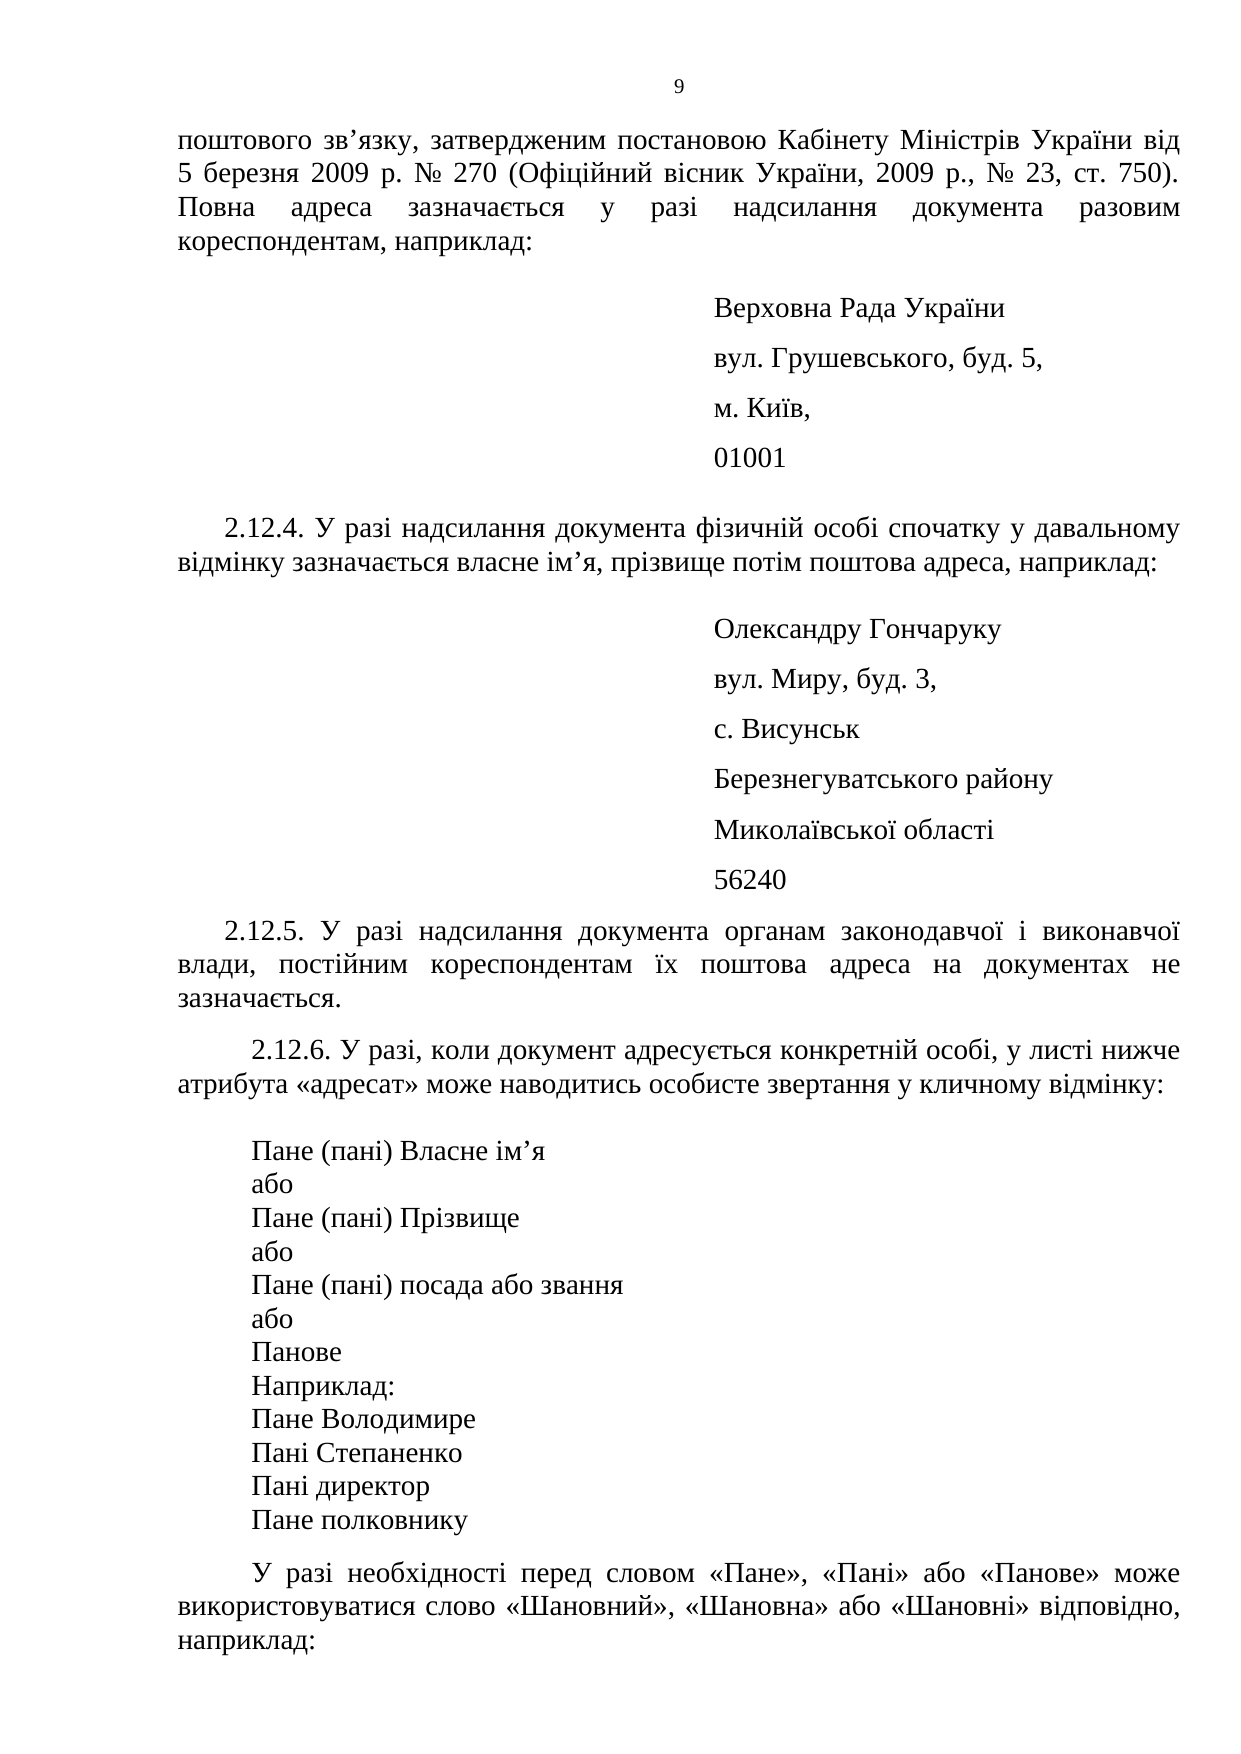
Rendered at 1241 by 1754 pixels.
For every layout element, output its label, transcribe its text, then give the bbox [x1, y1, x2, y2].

text 2.12.4. У разі надсилання документа фізичній особі спочатку у давальному відмінку зазначається власне ім’я, прізвище потім поштова адреса, наприклад: [177, 510, 1181, 577]
text Пане (пані) Власне ім’я [177, 1133, 1181, 1167]
text або [177, 1167, 1181, 1200]
text м. Київ, [667, 390, 1181, 424]
text Пані Степаненко [177, 1435, 1181, 1468]
text або [177, 1301, 1181, 1334]
text або [177, 1234, 1181, 1267]
text У разі необхідності перед словом «Пане», «Пані» або «Панове» може використовуватися слово «Шановний», «Шановна» або «Шановні» відповідно, наприклад: [177, 1555, 1181, 1655]
text Панове [177, 1334, 1181, 1368]
text Пане Володимире [177, 1401, 1181, 1435]
text Березнегуватського району [667, 762, 1181, 795]
text вул. Грушевського, буд. 5, [667, 340, 1181, 373]
text Пані директор [177, 1468, 1181, 1502]
text 2.12.5. У разі надсилання документа органам законодавчої і виконавчої влади, постійним кореспондентам їх поштова адреса на документах не зазначається. [177, 913, 1181, 1013]
text Пане (пані) Прізвище [177, 1200, 1181, 1234]
text 56240 [667, 862, 1181, 896]
text Олександру Гончаруку [667, 611, 1181, 644]
text Пане полковнику [177, 1502, 1181, 1536]
text Верховна Рада України [667, 290, 1181, 323]
text с. Висунськ [667, 711, 1181, 745]
text вул. Миру, буд. 3, [667, 661, 1181, 694]
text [177, 122, 1181, 256]
text Пане (пані) посада або звання [177, 1267, 1181, 1301]
text Миколаївської області [667, 812, 1181, 846]
text Наприклад: [177, 1368, 1181, 1401]
text 2.12.6. У разі, коли документ адресується конкретній особі, у листі нижче атрибута «адресат» може наводитись особисте звертання у кличному відмінку: [177, 1032, 1181, 1099]
text 01001 [667, 441, 1181, 474]
